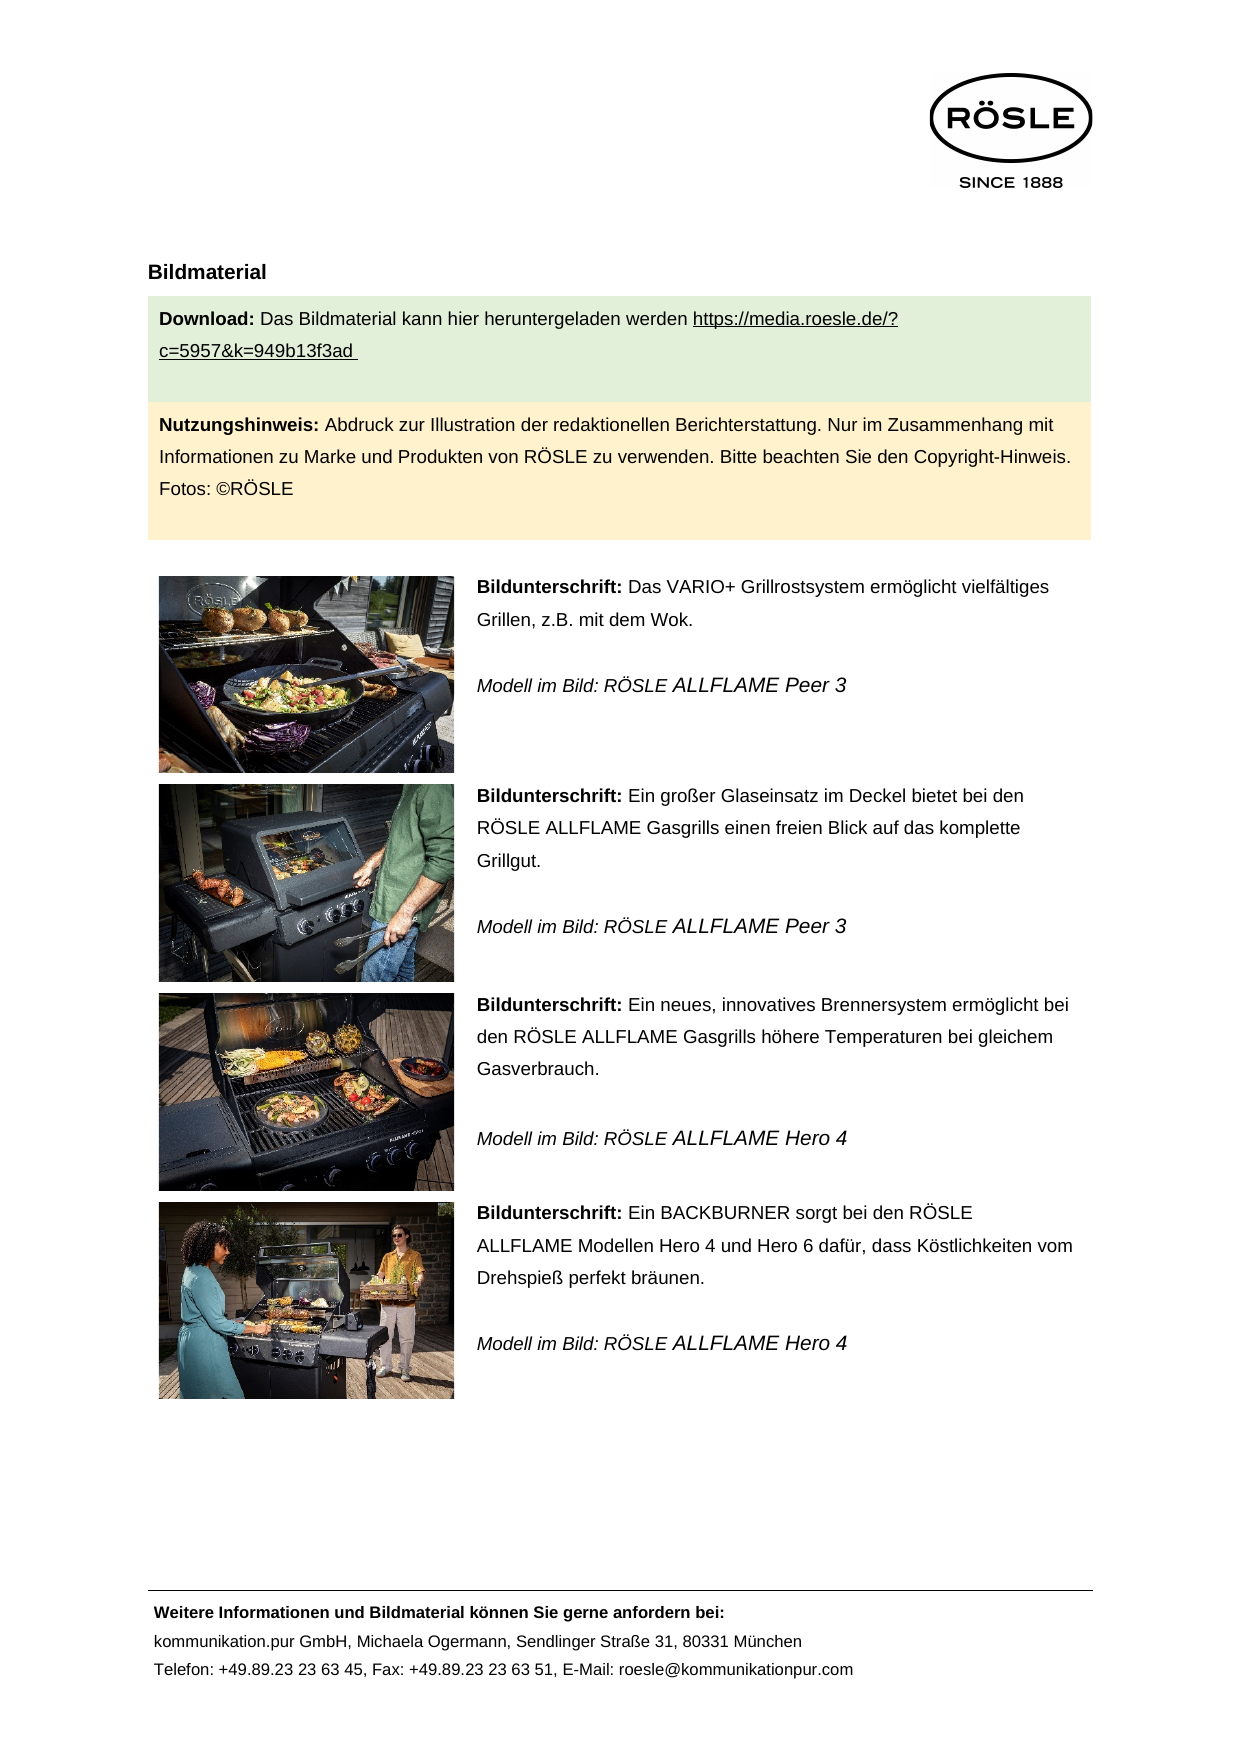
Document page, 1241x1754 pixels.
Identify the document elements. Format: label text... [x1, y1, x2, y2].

table_cell Bildunterschrift: Ein neues, innovatives Brennersystem ermöglicht bei den RÖSLE ALLFLAME Gasgrills höhere Temperaturen bei gleichem Gasverbrauch. Modell im Bild: RÖSLE ALLFLAME Hero 4 [465, 994, 1085, 1202]
table_header Download: Das Bildmaterial kann hier heruntergeladen werden https://media.roesle.de/?c=5957&k=949b13f3ad [148, 296, 1091, 402]
picture [158, 1202, 455, 1399]
table_cell Bildunterschrift: Ein BACKBURNER sorgt bei den RÖSLE ALLFLAME Modellen Hero 4 und Hero 6 dafür, dass Köstlichkeiten vom Drehspieß perfekt bräunen. Modell im Bild: RÖSLE ALLFLAME Hero 4 [465, 1202, 1085, 1411]
picture [158, 993, 455, 1191]
table_cell Bildunterschrift: Ein großer Glaseinsatz im Deckel bietet bei den RÖSLE ALLFLAME Gasgrills einen freien Blick auf das komplette Grillgut. Modell im Bild: RÖSLE ALLFLAME Peer 3 [465, 785, 1085, 993]
table_cell [148, 785, 465, 993]
picture [929, 73, 1093, 188]
table_cell [148, 1202, 465, 1411]
table_cell Nutzungshinweis: Abdruck zur Illustration der redaktionellen Berichterstattung. Nur im Zusammenhang mit Informationen zu Marke und Produkten von RÖSLE zu verwenden. Bitte beachten Sie den Copyright-Hinweis. Fotos: ©RÖSLE [148, 402, 1091, 540]
picture [158, 784, 455, 982]
table_cell [148, 994, 465, 1202]
table_header [148, 576, 465, 785]
picture [158, 576, 455, 773]
text Bildmaterial [148, 260, 1092, 284]
table_header Bildunterschrift: Das VARIO+ Grillrostsystem ermöglicht vielfältiges Grillen, z.B. mit dem Wok. Modell im Bild: RÖSLE ALLFLAME Peer 3 [465, 576, 1085, 785]
